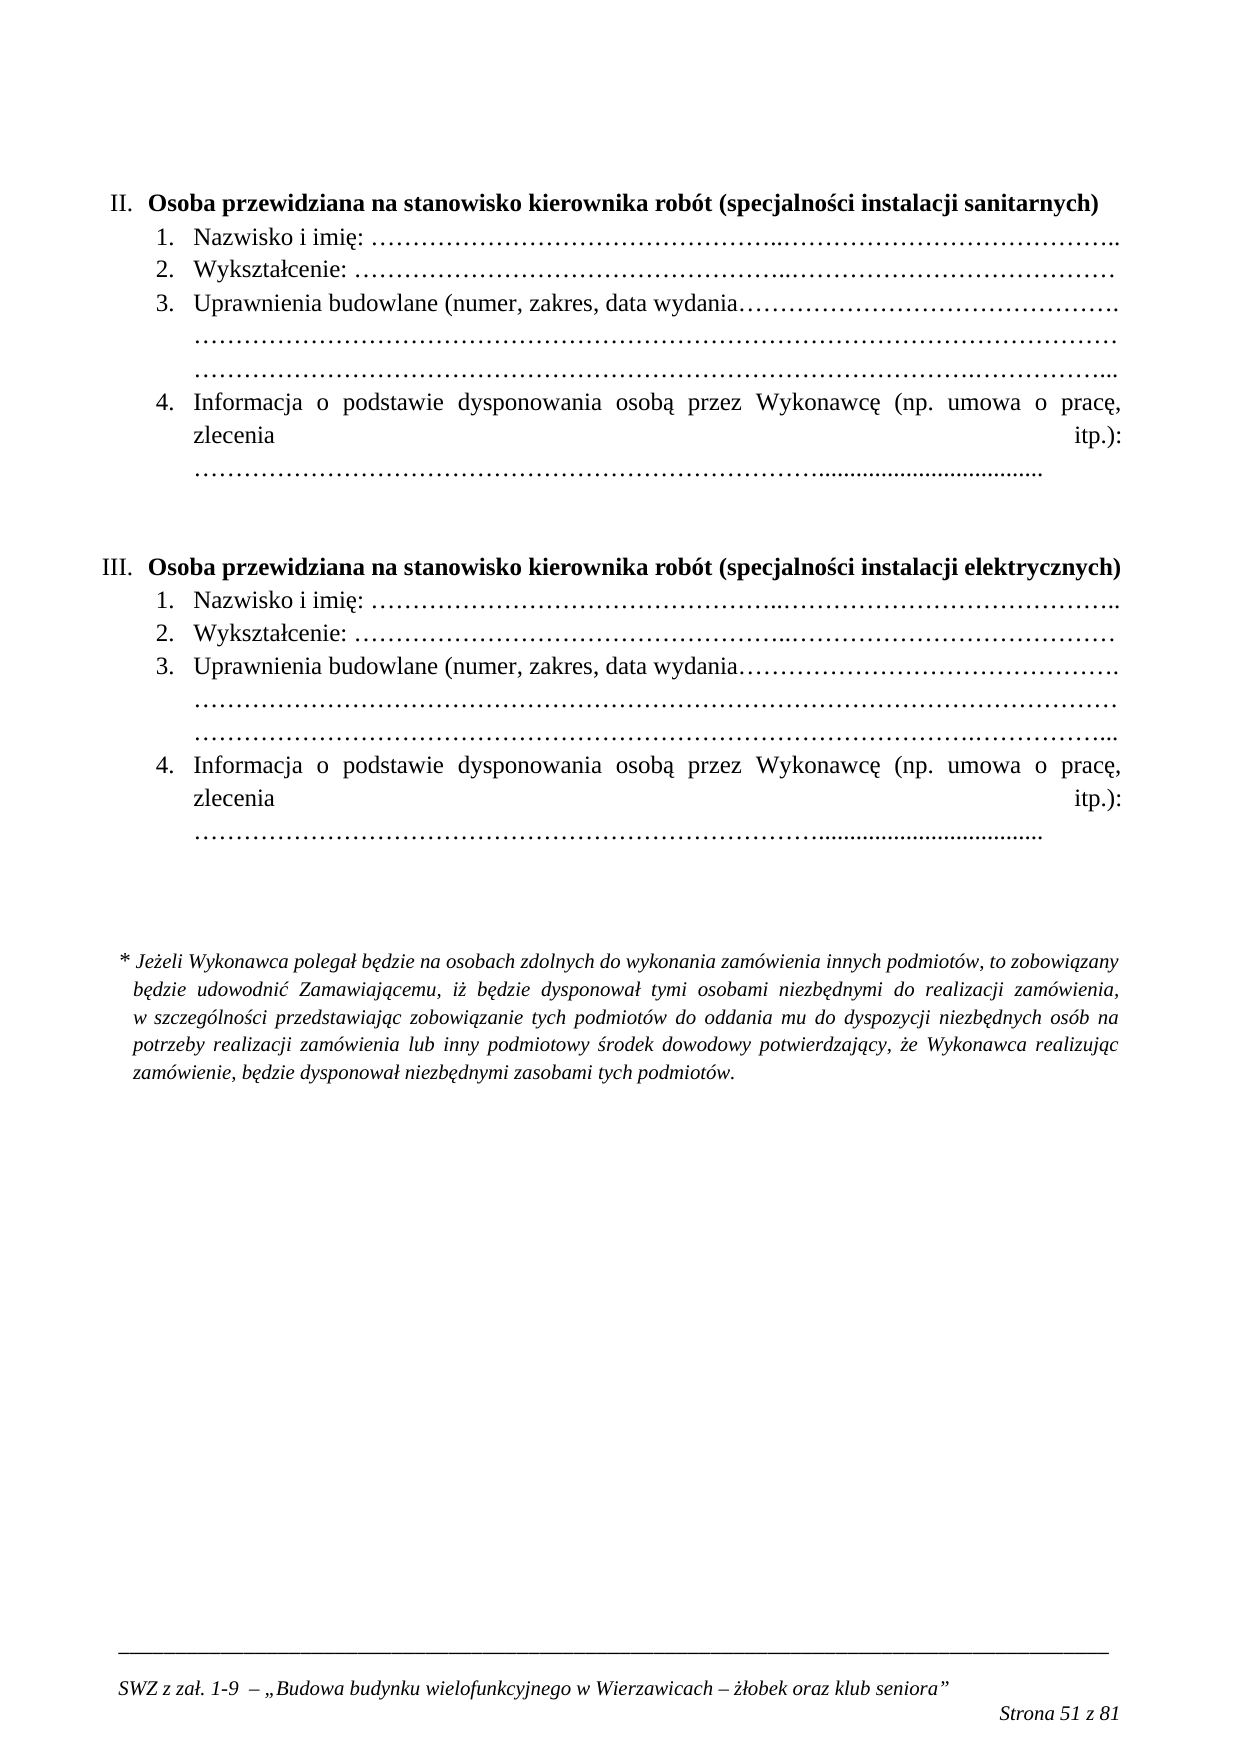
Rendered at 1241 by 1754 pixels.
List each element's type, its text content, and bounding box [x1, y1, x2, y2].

list Uprawnienia budowlane (numer, zakres, data wydania………………………………………. [156, 651, 1122, 679]
list Osoba przewidziana na stanowisko kierownika robót (specjalności instalacji sanitarnych) [133, 188, 1122, 217]
text * Jeżeli Wykonawca polegał będzie na osobach zdolnych do wykonania zamówienia innych podmiotów, to zobowiązany będzie udowodnić Zamawiającemu, iż będzie dysponował tymi osobami niezbędnymi do realizacji zamówienia, w szczególności przedstawiając zobowiązanie tych podmiotów do oddania mu do dyspozycji niezbędnych osób na potrzeby realizacji zamówienia lub inny podmiotowy środek dowodowy potwierdzający, że Wykonawca realizując zamówienie, będzie dysponował niezbędnymi zasobami tych podmiotów. [118, 947, 1122, 1084]
text …………………………………………………………………………………………………………………………………………………………………………………….……………... [193, 684, 1122, 746]
list Wykształcenie: ……………………………………………..………………………………… [156, 254, 1122, 283]
list Nazwisko i imię: …………………………………………..………………………………….. [156, 585, 1122, 613]
text …………………………………………………………………………………………………………………………………………………………………………………….……………... [193, 321, 1122, 382]
list Wykształcenie: ……………………………………………..………………………………… [156, 618, 1122, 647]
list Uprawnienia budowlane (numer, zakres, data wydania………………………………………. [156, 288, 1122, 316]
list Osoba przewidziana na stanowisko kierownika robót (specjalności instalacji elektrycznych) [133, 552, 1122, 581]
list Nazwisko i imię: …………………………………………..………………………………….. [156, 222, 1122, 250]
